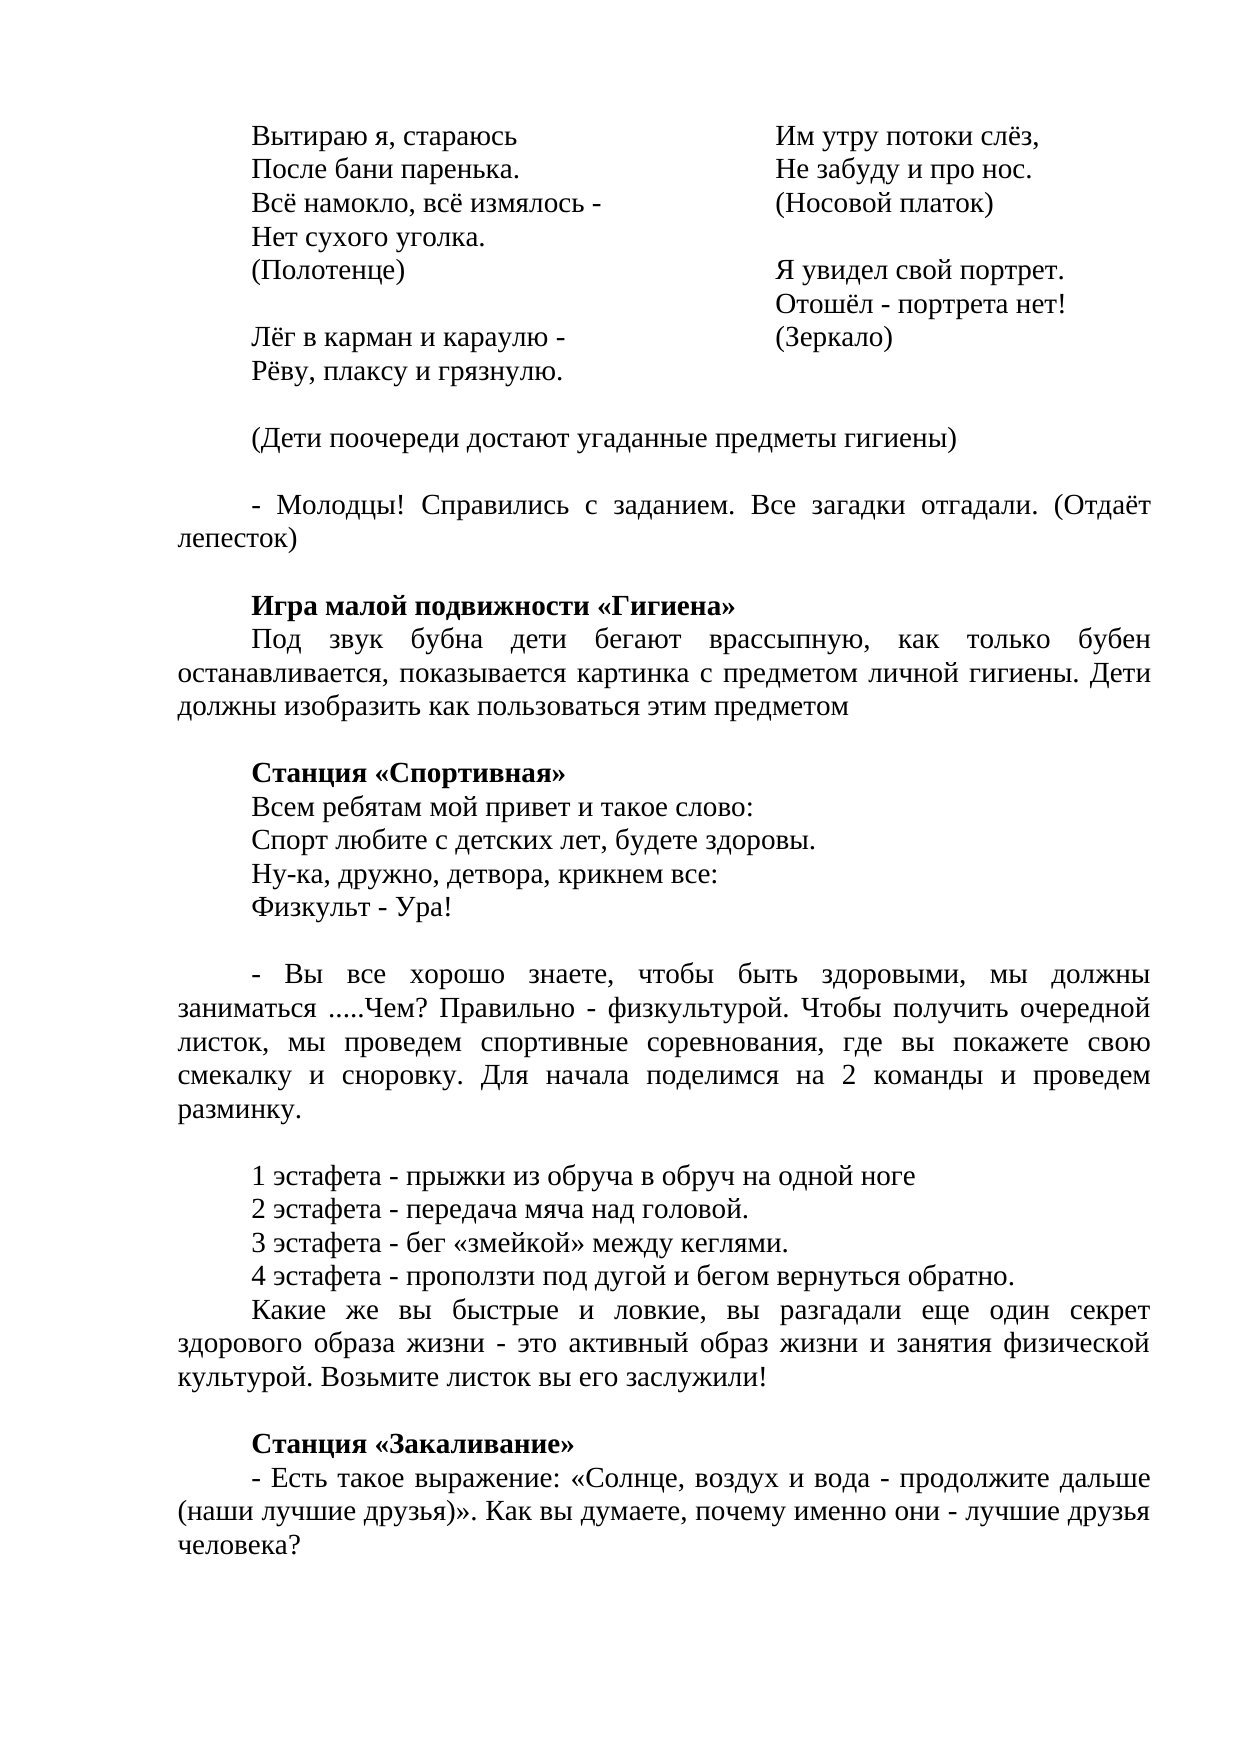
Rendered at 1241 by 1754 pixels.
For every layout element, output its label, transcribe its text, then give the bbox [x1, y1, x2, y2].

text Отошёл - портрета нет! [701, 286, 1152, 319]
text - Молодцы! Справились с заданием. Все загадки отгадали. (Отдаёт лепесток) [177, 487, 1152, 554]
text 3 эстафета - бег «змейкой» между кеглями. [177, 1225, 1152, 1258]
text 2 эстафета - передача мяча над головой. [177, 1191, 1152, 1225]
text - Есть такое выражение: «Солнце, воздух и вода - продолжите дальше (наши лучшие друзья)». Как вы думаете, почему именно они - лучшие друзья человека? [177, 1460, 1152, 1560]
text Ну-ка, дружно, детвора, крикнем все: [177, 856, 1152, 889]
text Лёг в карман и караулю - [177, 319, 627, 353]
text - Вы все хорошо знаете, чтобы быть здоровыми, мы должны заниматься .....Чем? Правильно - физкультурой. Чтобы получить очередной листок, мы проведем спортивные соревнования, где вы покажете свою смекалку и сноровку. Для начала поделимся на 2 команды и проведем разминку. [177, 957, 1152, 1124]
text Станция «Спортивная» [177, 755, 1152, 789]
text Нет сухого уголка. [177, 219, 627, 252]
text (Носовой платок) [701, 185, 1152, 219]
text Игра малой подвижности «Гигиена» [177, 588, 1152, 621]
text Вытираю я, стараюсь [177, 118, 627, 152]
text (Дети поочереди достают угаданные предметы гигиены) [177, 420, 1152, 453]
text Не забуду и про нос. [701, 152, 1152, 185]
text (Зеркало) [701, 319, 1152, 353]
text Какие же вы быстрые и ловкие, вы разгадали еще один секрет здорового образа жизни - это активный образ жизни и занятия физической культурой. Возьмите листок вы его заслужили! [177, 1292, 1152, 1393]
text Я увидел свой портрет. [701, 252, 1152, 286]
text (Полотенце) [177, 252, 627, 286]
text Станция «Закаливание» [177, 1426, 1152, 1460]
text Рёву, плаксу и грязнулю. [177, 353, 627, 386]
text После бани паренька. [177, 152, 627, 185]
text 4 эстафета - проползти под дугой и бегом вернуться обратно. [177, 1258, 1152, 1292]
text 1 эстафета - прыжки из обруча в обруч на одной ноге [177, 1158, 1152, 1191]
text Под звук бубна дети бегают врассыпную, как только бубен останавливается, показывается картинка с предметом личной гигиены. Дети должны изобразить как пользоваться этим предметом [177, 621, 1152, 722]
text Спорт любите с детских лет, будете здоровы. [177, 822, 1152, 856]
text Им утру потоки слёз, [701, 118, 1152, 152]
text Физкульт - Ура! [177, 889, 1152, 923]
text Всем ребятам мой привет и такое слово: [177, 789, 1152, 822]
text Всё намокло, всё измялось - [177, 185, 627, 219]
